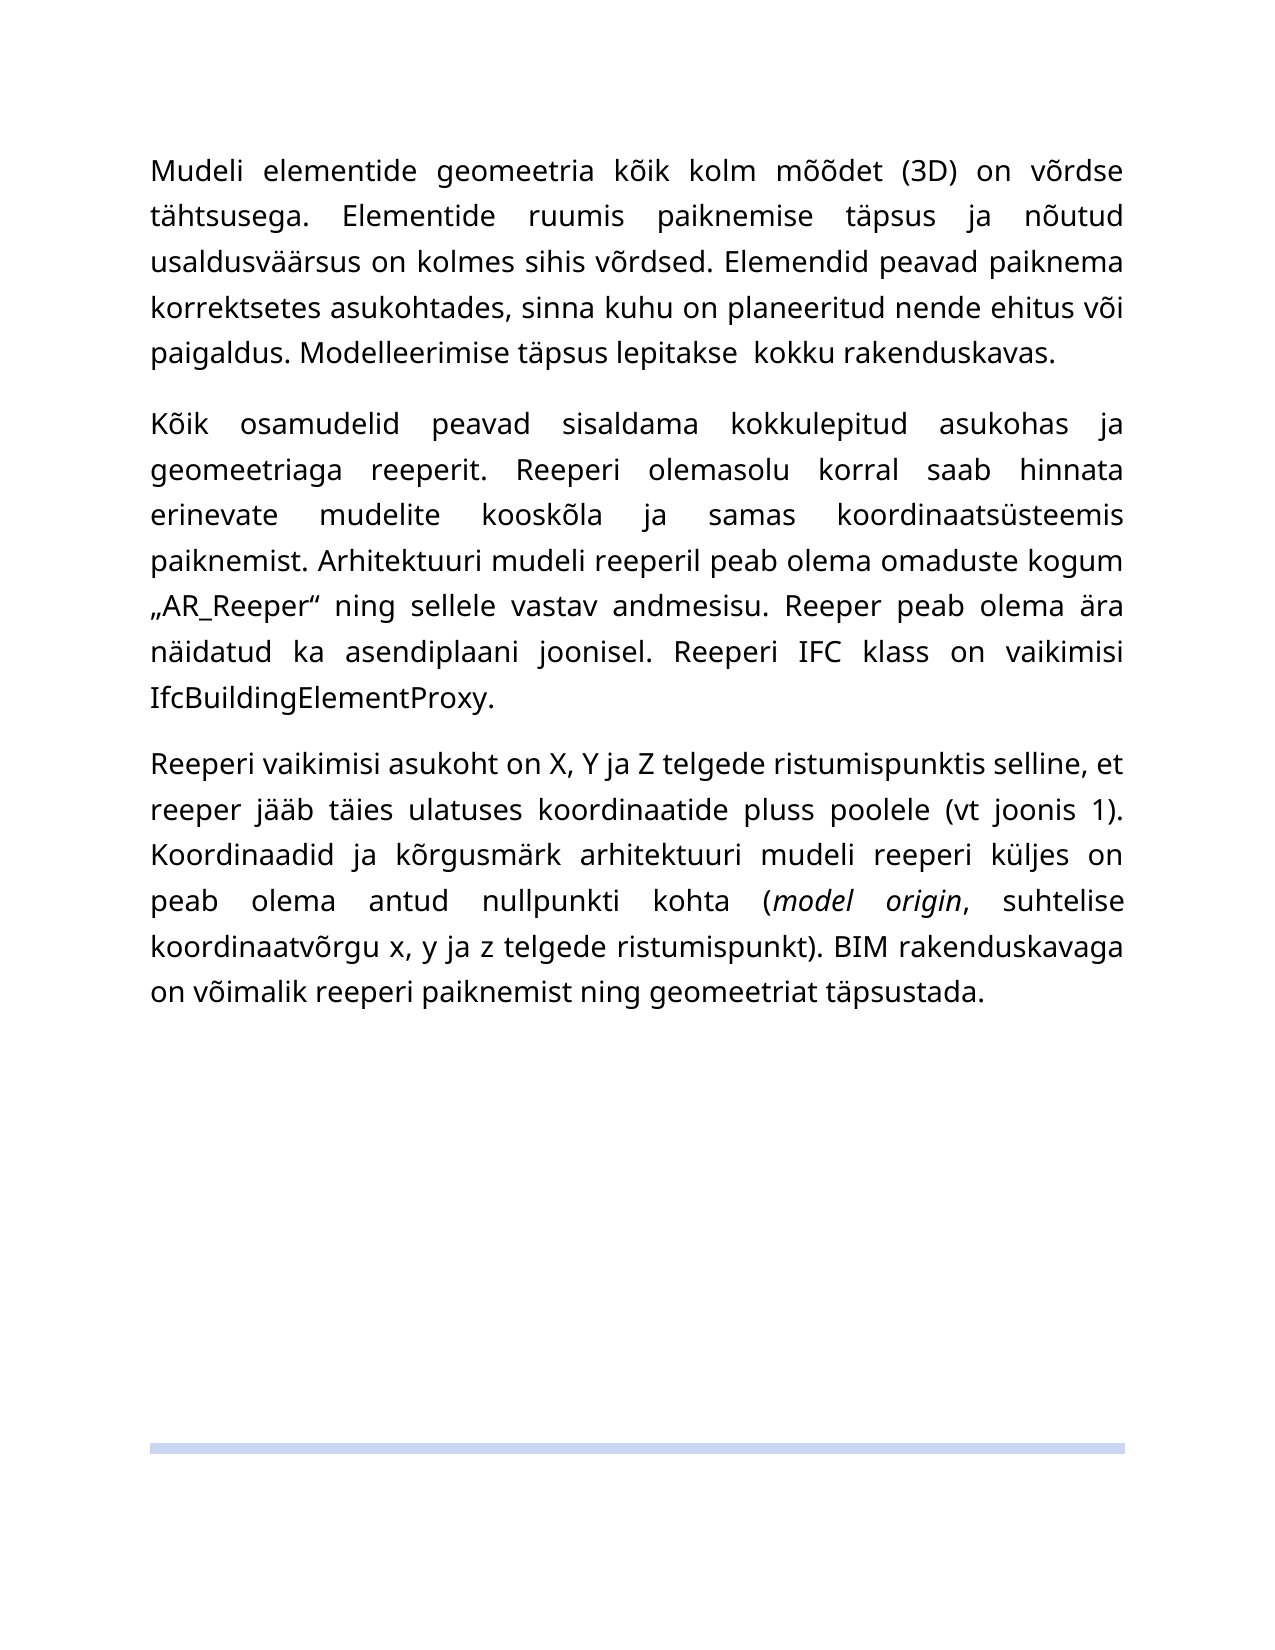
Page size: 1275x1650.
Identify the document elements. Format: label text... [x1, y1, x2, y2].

picture [150, 1443, 1125, 1454]
text Mudeli elementide geomeetria kõik kolm mõõdet (3D) on võrdse tähtsusega. Elementide ruumis paiknemise täpsus ja nõutud usaldusväärsus on kolmes sihis võrdsed. Elemendid peavad paiknema korrektsetes asukohtades, sinna kuhu on planeeritud nende ehitus või paigaldus. Modelleerimise täpsus lepitakse kokku rakenduskavas. [150, 150, 1125, 372]
text Kõik osamudelid peavad sisaldama kokkulepitud asukohas ja geomeetriaga reeperit. Reeperi olemasolu korral saab hinnata erinevate mudelite kooskõla ja samas koordinaatsüsteemis paiknemist. Arhitektuuri mudeli reeperil peab olema omaduste kogum „AR_Reeper“ ning sellele vastav andmesisu. Reeper peab olema ära näidatud ka asendiplaani joonisel. Reeperi IFC klass on vaikimisi IfcBuildingElementProxy. [150, 403, 1125, 717]
text Reeperi vaikimisi asukoht on X, Y ja Z telgede ristumispunktis selline, et reeper jääb täies ulatuses koordinaatide pluss poolele (vt joonis 1). Koordinaadid ja kõrgusmärk arhitektuuri mudeli reeperi küljes on peab olema antud nullpunkti kohta (model origin, suhtelise koordinaatvõrgu x, y ja z telgede ristumispunkt). BIM rakenduskavaga on võimalik reeperi paiknemist ning geomeetriat täpsustada. [150, 743, 1125, 1011]
